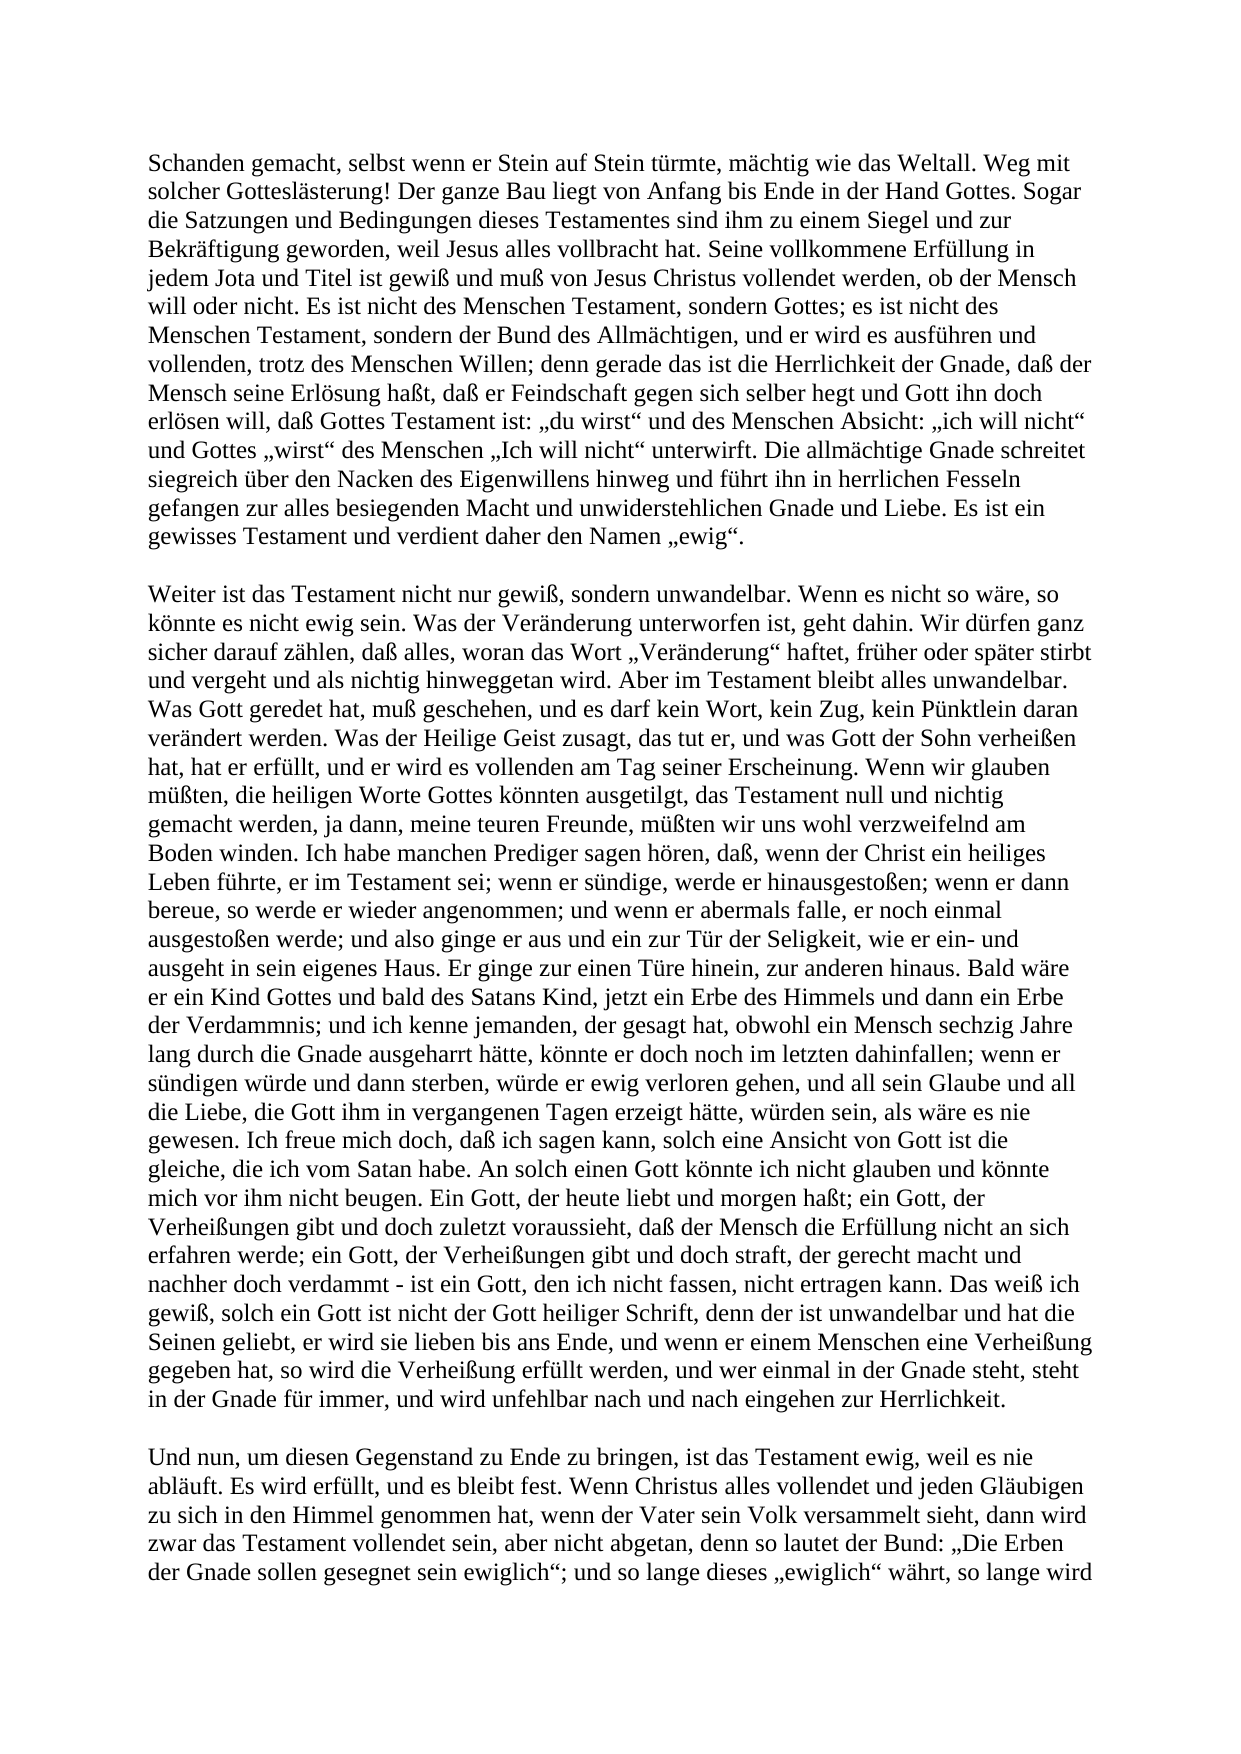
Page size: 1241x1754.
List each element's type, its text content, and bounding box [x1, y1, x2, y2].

text Weiter ist das Testament nicht nur gewiß, sondern unwandelbar. Wenn es nicht so wäre, so könnte es nicht ewig sein. Was der Veränderung unterworfen ist, geht dahin. Wir dürfen ganz sicher darauf zählen, daß alles, woran das Wort „Veränderung“ haftet, früher oder später stirbt und vergeht und als nichtig hinweggetan wird. Aber im Testament bleibt alles unwandelbar. Was Gott geredet hat, muß geschehen, und es darf kein Wort, kein Zug, kein Pünktlein daran verändert werden. Was der Heilige Geist zusagt, das tut er, und was Gott der Sohn verheißen hat, hat er erfüllt, und er wird es vollenden am Tag seiner Erscheinung. Wenn wir glauben müßten, die heiligen Worte Gottes könnten ausgetilgt, das Testament null und nichtig gemacht werden, ja dann, meine teuren Freunde, müßten wir uns wohl verzweifelnd am Boden winden. Ich habe manchen Prediger sagen hören, daß, wenn der Christ ein heiliges Leben führte, er im Testament sei; wenn er sündige, werde er hinausgestoßen; wenn er dann bereue, so werde er wieder angenommen; und wenn er abermals falle, er noch einmal ausgestoßen werde; und also ginge er aus und ein zur Tür der Seligkeit, wie er ein- und ausgeht in sein eigenes Haus. Er ginge zur einen Türe hinein, zur anderen hinaus. Bald wäre er ein Kind Gottes und bald des Satans Kind, jetzt ein Erbe des Himmels und dann ein Erbe der Verdammnis; und ich kenne jemanden, der gesagt hat, obwohl ein Mensch sechzig Jahre lang durch die Gnade ausgeharrt hätte, könnte er doch noch im letzten dahinfallen; wenn er sündigen würde und dann sterben, würde er ewig verloren gehen, und all sein Glaube und all die Liebe, die Gott ihm in vergangenen Tagen erzeigt hätte, würden sein, als wäre es nie gewesen. Ich freue mich doch, daß ich sagen kann, solch eine Ansicht von Gott ist die gleiche, die ich vom Satan habe. An solch einen Gott könnte ich nicht glauben und könnte mich vor ihm nicht beugen. Ein Gott, der heute liebt und morgen haßt; ein Gott, der Verheißungen gibt und doch zuletzt voraussieht, daß der Mensch die Erfüllung nicht an sich erfahren werde; ein Gott, der Verheißungen gibt und doch straft, der gerecht macht und nachher doch verdammt - ist ein Gott, den ich nicht fassen, nicht ertragen kann. Das weiß ich gewiß, solch ein Gott ist nicht der Gott heiliger Schrift, denn der ist unwandelbar und hat die Seinen geliebt, er wird sie lieben bis ans Ende, und wenn er einem Menschen eine Verheißung gegeben hat, so wird die Verheißung erfüllt werden, und wer einmal in der Gnade steht, steht in der Gnade für immer, und wird unfehlbar nach und nach eingehen zur Herrlichkeit. [148, 579, 1093, 1413]
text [148, 1442, 1093, 1586]
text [148, 148, 1093, 550]
